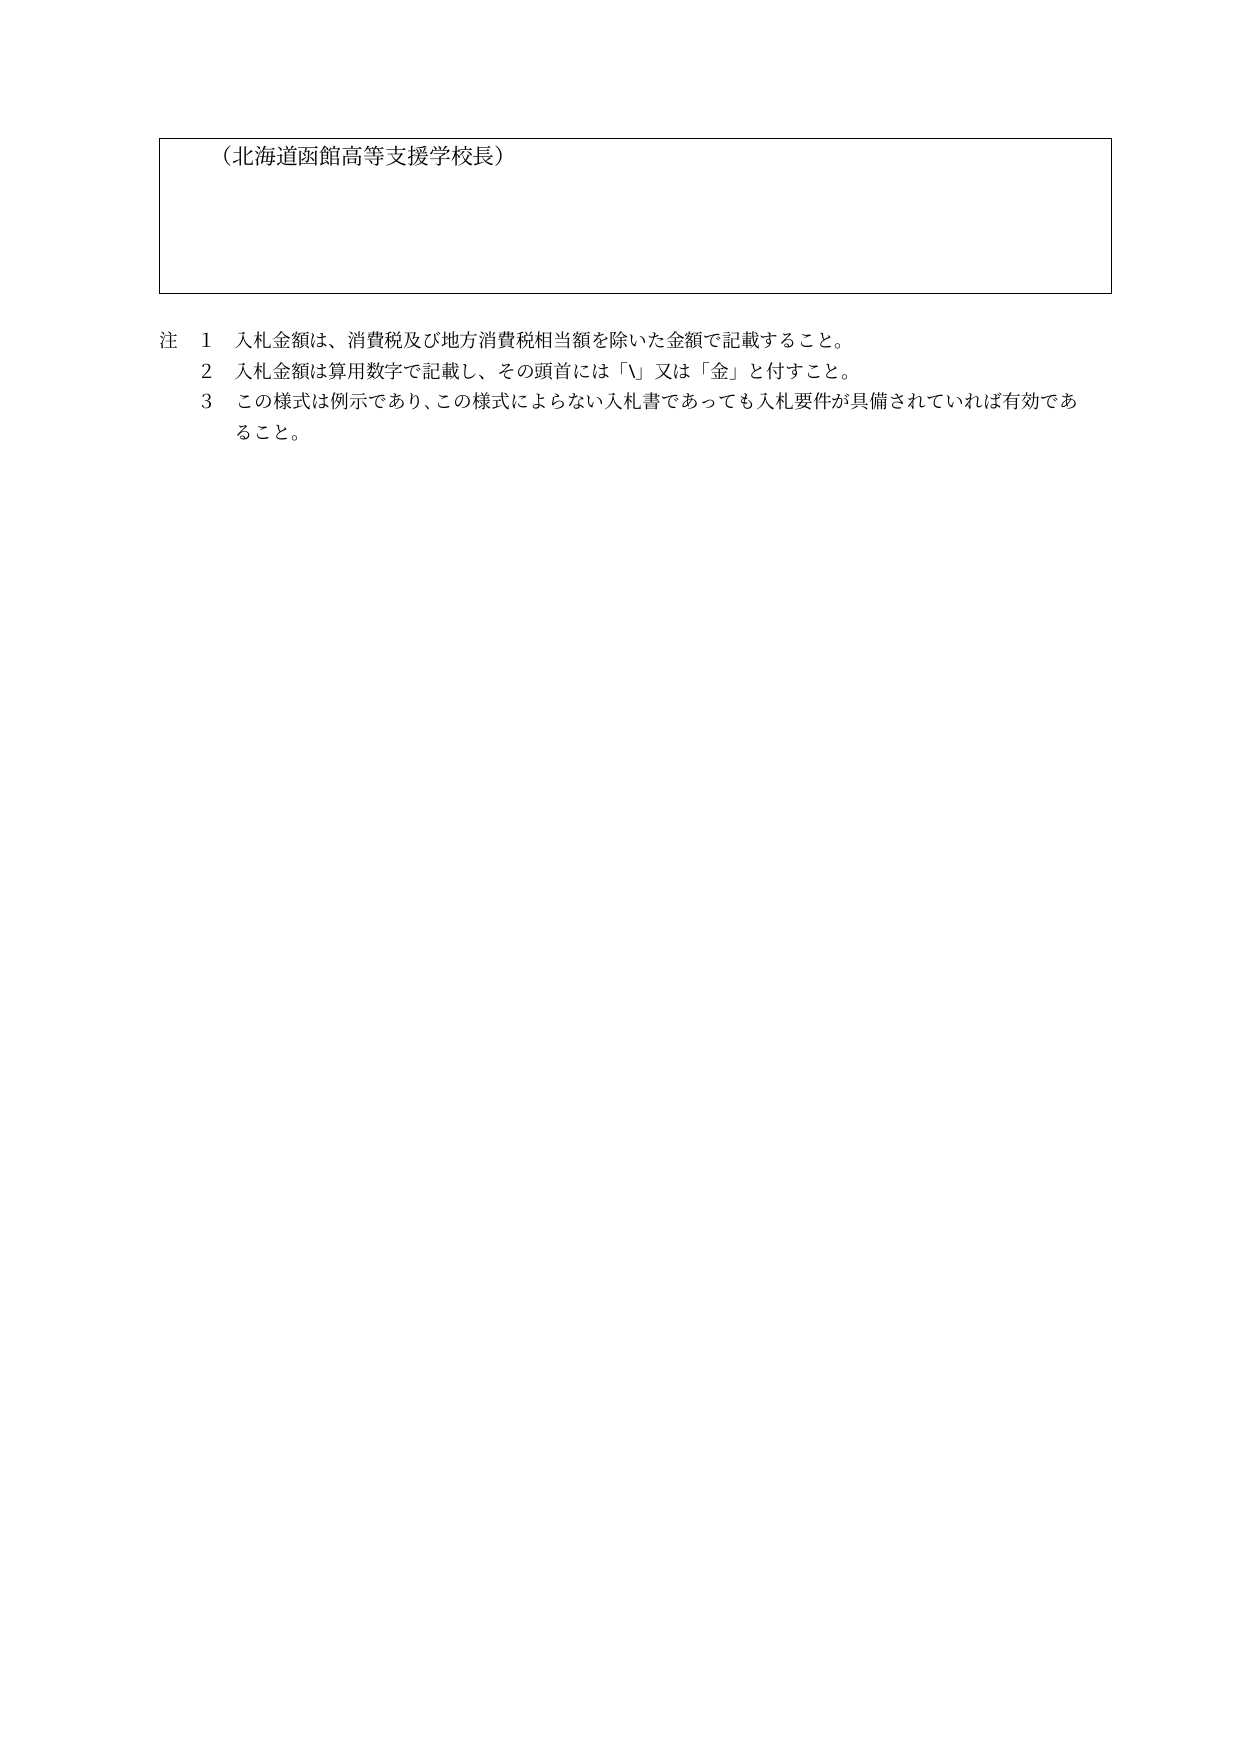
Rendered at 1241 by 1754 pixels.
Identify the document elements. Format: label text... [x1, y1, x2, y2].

text ２ 入札金額は算用数字で記載し、その頭首には「\」又は「金」と付すこと。 [159, 355, 1081, 385]
text ３ この様式は例示であり､この様式によらない入札書であっても入札要件が具備されていれば有効であること。 [159, 385, 1081, 446]
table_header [160, 139, 1111, 293]
text 注 １ 入札金額は、消費税及び地方消費税相当額を除いた金額で記載すること。 [159, 324, 1081, 355]
